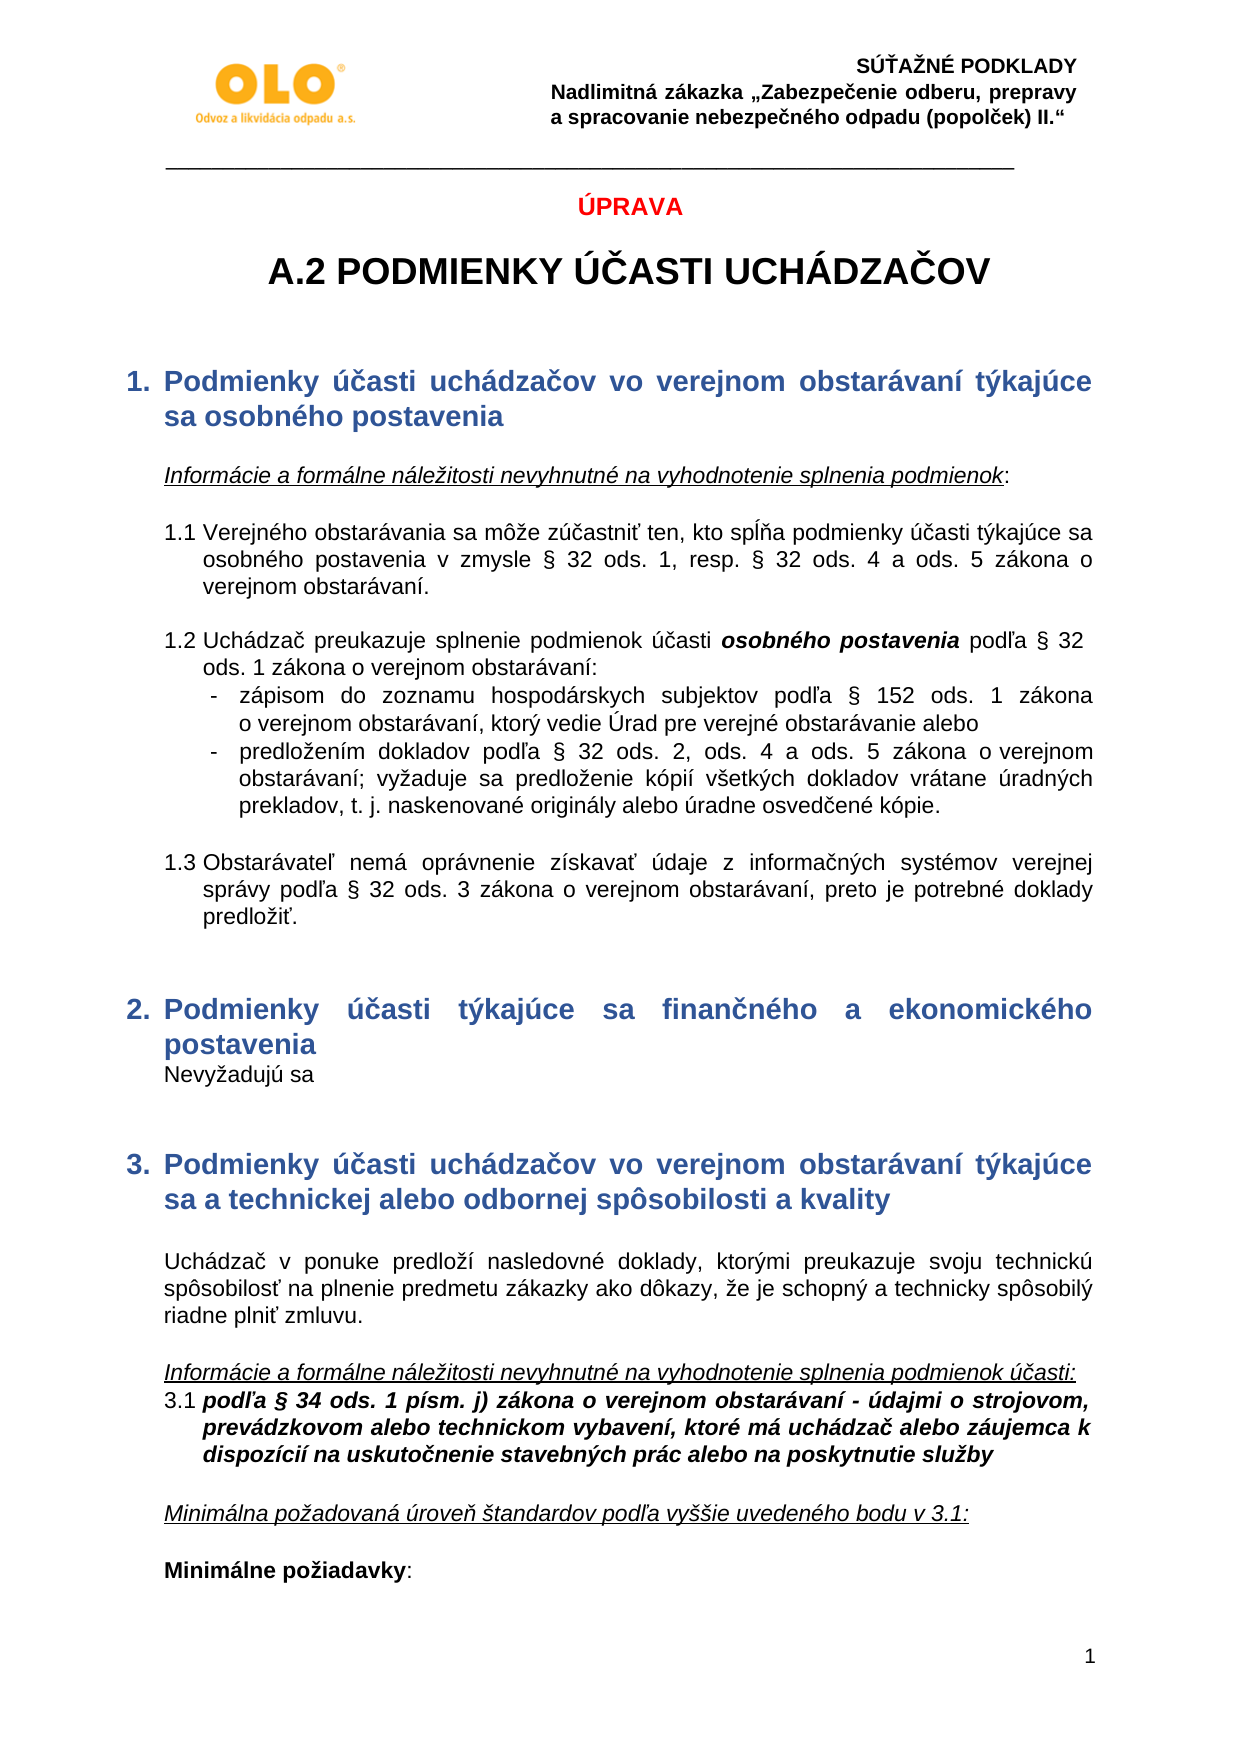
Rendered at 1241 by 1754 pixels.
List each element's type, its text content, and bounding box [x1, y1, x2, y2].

list Nevyžadujú sa [164, 1061, 1093, 1088]
subtitle A.2 PODMIENKY ÚČASTI UCHÁDZAČOV [175, 249, 1083, 293]
text Informácie a formálne náležitosti nevyhnutné na vyhodnotenie splnenia podmienok účasti: [164, 1359, 1093, 1385]
text Informácie a formálne náležitosti nevyhnutné na vyhodnotenie splnenia podmienok: [164, 462, 1093, 489]
text Uchádzač v ponuke predloží nasledovné doklady, ktorými preukazuje svoju technickú spôsobilosť na plnenie predmetu zákazky ako dôkazy, že je schopný a technicky spôsobilý riadne plniť zmluvu. [164, 1248, 1093, 1329]
list Podmienky účasti uchádzačov vo verejnom obstarávaní týkajúce sa a technickej alebo odbornej spôsobilosti a kvality [126, 1147, 1093, 1215]
list Verejného obstarávania sa môže zúčastniť ten, kto spĺňa podmienky účasti týkajúce sa osobného postavenia v zmysle § 32 ods. 1, resp. § 32 ods. 4 a ods. 5 zákona o verejnom obstarávaní. [164, 519, 1093, 599]
list Uchádzač preukazuje splnenie podmienok účasti osobného postavenia podľa § 32 ods. 1 zákona o verejnom obstarávaní: [164, 627, 1093, 681]
text - zápisom do zoznamu hospodárskych subjektov podľa § 152 ods. 1 zákona o verejnom obstarávaní, ktorý vedie Úrad pre verejné obstarávanie alebo [210, 682, 1093, 736]
list podľa § 34 ods. 1 písm. j) zákona o verejnom obstarávaní - údajmi o strojovom, prevádzkovom alebo technickom vybavení, ktoré má uchádzač alebo záujemca k dispozícií na uskutočnenie stavebných prác alebo na poskytnutie služby [164, 1387, 1093, 1467]
text - predložením dokladov podľa § 32 ods. 2, ods. 4 a ods. 5 zákona o verejnom obstarávaní; vyžaduje sa predloženie kópií všetkých dokladov vrátane úradných prekladov, t. j. naskenované originály alebo úradne osvedčené kópie. [210, 738, 1093, 818]
text Minimálne požiadavky: [164, 1557, 1093, 1583]
picture [165, 50, 386, 140]
list Obstarávateľ nemá oprávnenie získavať údaje z informačných systémov verejnej správy podľa § 32 ods. 3 zákona o verejnom obstarávaní, preto je potrebné doklady predložiť. [164, 848, 1093, 929]
text ÚPRAVA [165, 192, 1096, 221]
text Minimálna požadovaná úroveň štandardov podľa vyššie uvedeného bodu v 3.1: [164, 1500, 1093, 1526]
list Podmienky účasti týkajúce sa finančného a ekonomického postavenia [126, 992, 1093, 1060]
list Podmienky účasti uchádzačov vo verejnom obstarávaní týkajúce sa osobného postavenia [126, 364, 1093, 432]
